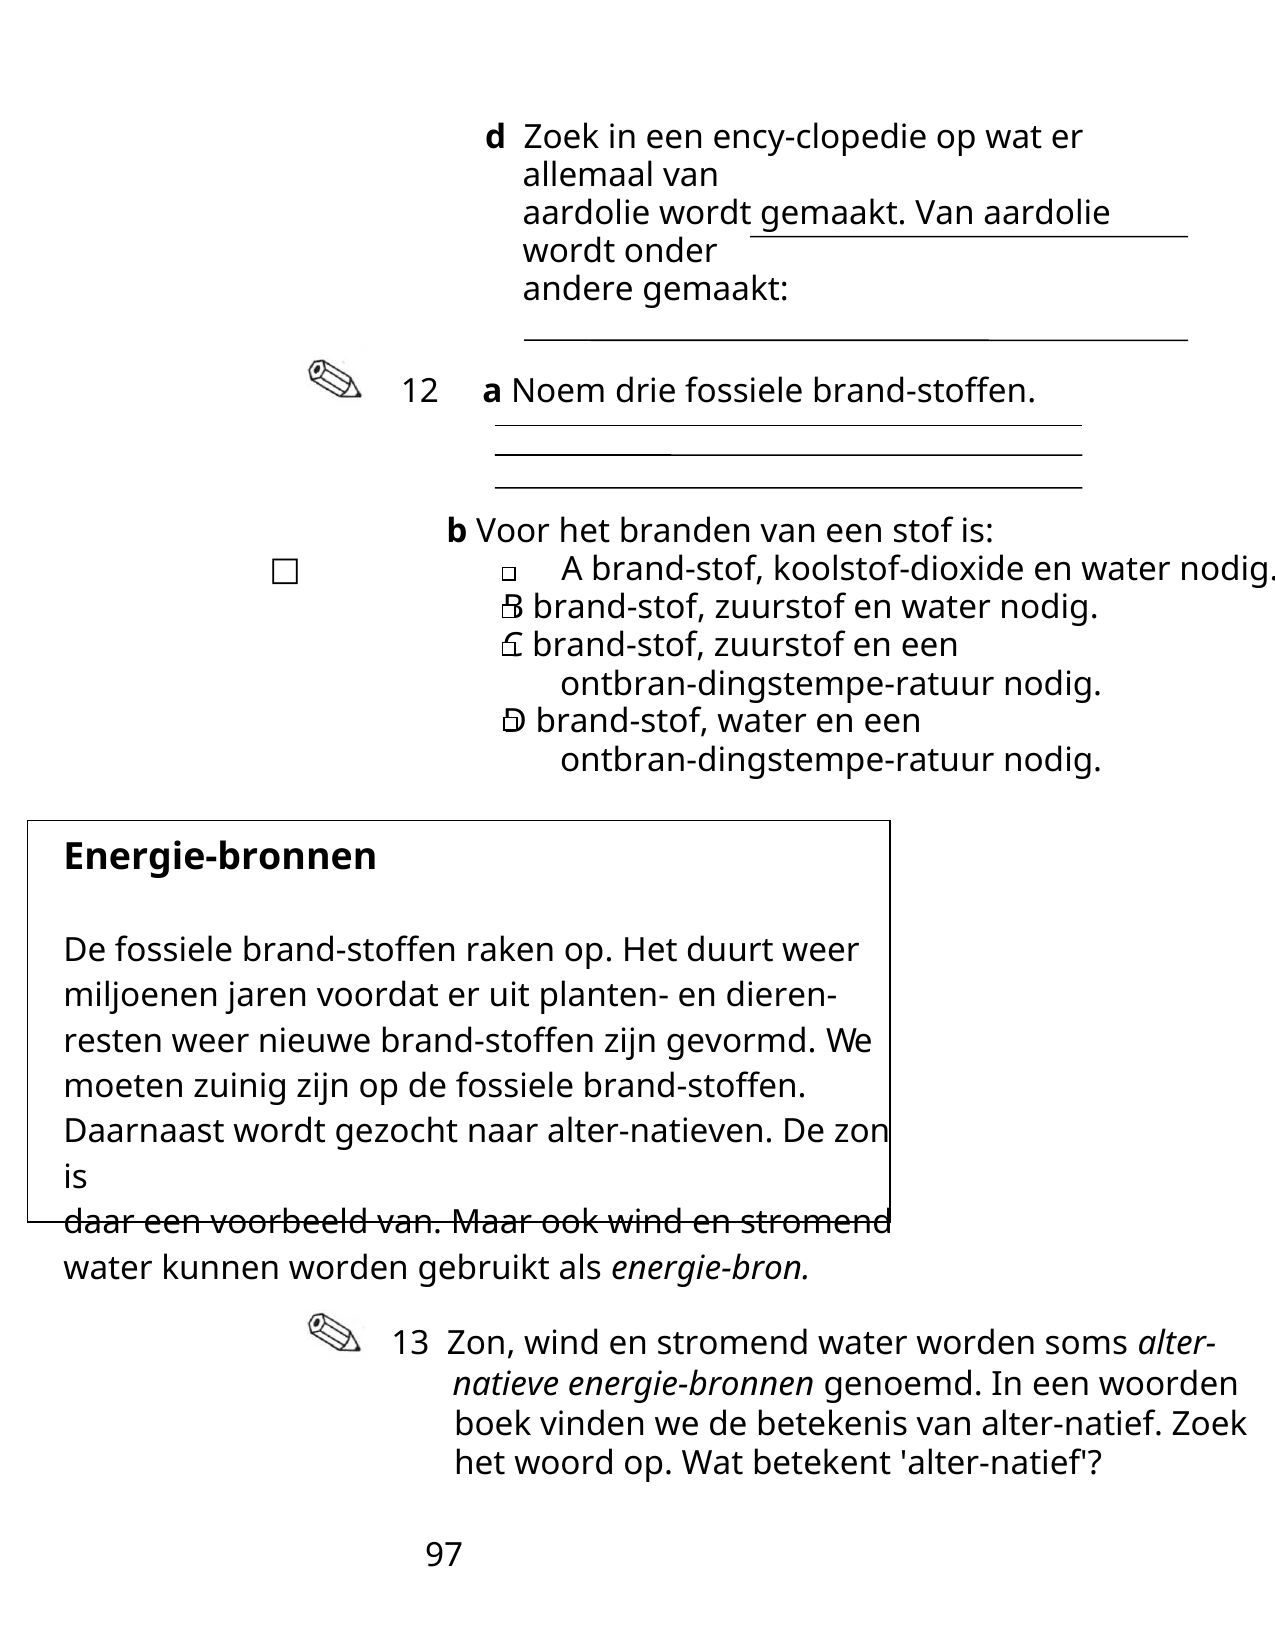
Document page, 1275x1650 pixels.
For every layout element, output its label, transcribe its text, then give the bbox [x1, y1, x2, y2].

text resten weer nieuwe brand-stoffen zijn gevormd. We [63, 1016, 899, 1062]
text De fossiele brand-stoffen raken op. Het duurt weer [63, 926, 899, 971]
text moeten zuinig zijn op de fossiele brand-stoffen. [63, 1062, 899, 1107]
text b Voor het branden van een stof is: [446, 512, 1086, 550]
text Daarnaast wordt gezocht naar alter-natieven. De zon is [63, 1107, 899, 1198]
text ontbran-dingstempe-ratuur nodig. [335, 741, 1209, 778]
text natieve energie-bronnen genoemd. In een woorden [401, 1359, 1275, 1405]
text Energie-bronnen [63, 829, 1086, 880]
text D brand-stof, water en een [269, 702, 1086, 741]
text C brand-stof, zuurstof en een [502, 626, 1086, 664]
text het woord op. Wat betekent 'alter-natief'? [419, 1444, 1211, 1482]
list A brand-stof, koolstof-dioxide en water nodig. [269, 550, 1275, 588]
text B brand-stof, zuurstof en water nodig. [502, 588, 1181, 626]
picture [294, 344, 373, 415]
text miljoenen jaren voordat er uit planten- en dieren- [63, 971, 899, 1016]
text d Zoek in een ency-clopedie op wat er allemaal van aardolie wordt gemaakt. Van aardolie wordt onder andere gemaakt: [485, 118, 1119, 308]
text water kunnen worden gebruikt als energie-bron. [63, 1243, 899, 1289]
text ontbran-dingstempe-ratuur nodig. [335, 664, 1181, 702]
text 13 Zon, wind en stromend water worden soms alter- [391, 1334, 1267, 1359]
text 12 a Noem drie fossiele brand-stoffen. [401, 382, 1086, 407]
text boek vinden we de betekenis van alter-natief. Zoek [419, 1406, 1267, 1443]
picture [294, 1303, 367, 1366]
text daar een voorbeeld van. Maar ook wind en stromend [63, 1198, 899, 1243]
